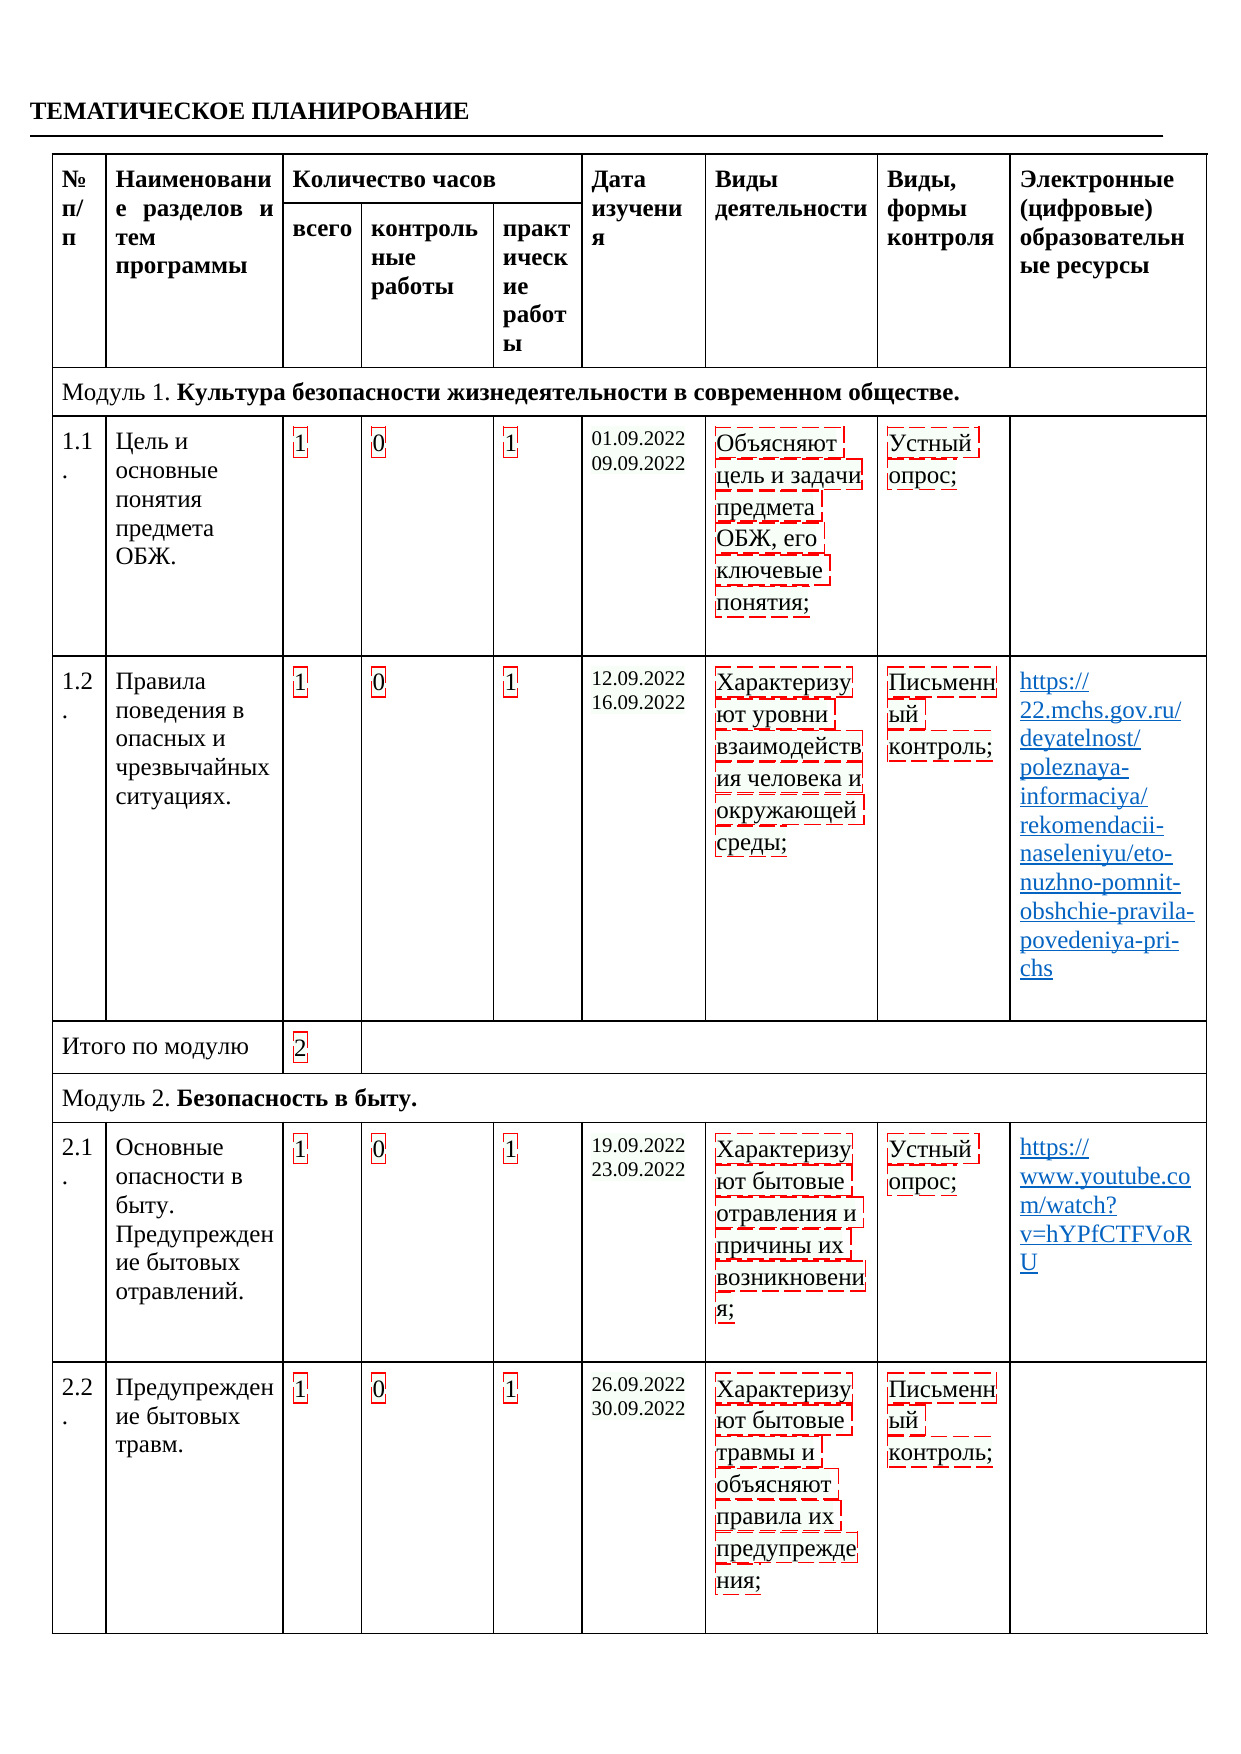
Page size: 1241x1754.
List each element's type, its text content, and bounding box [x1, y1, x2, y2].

table_cell 1 [284, 417, 361, 655]
table_cell 19.09.2022 23.09.2022 [583, 1123, 705, 1361]
table_cell Характеризуют бытовые отравления и причины их возникновения; [706, 1123, 877, 1361]
table_cell 0 [362, 1363, 493, 1633]
table_cell https://www.youtube.com/watch?v=hYPfCTFVoRU [1011, 1123, 1206, 1361]
table_cell Цель и основные понятия предмета ОБЖ. [107, 417, 282, 655]
table_cell 0 [362, 1123, 493, 1361]
table_header Дата изучения [583, 155, 705, 366]
table_header Количество часов [284, 155, 581, 202]
table_cell 1 [284, 657, 361, 1020]
table_cell 1 [284, 1363, 361, 1633]
table_header Наименование разделов и тем программы [107, 155, 282, 366]
table_header Электронные (цифровые) образовательные ресурсы [1011, 155, 1206, 366]
table_cell 2 [284, 1022, 361, 1072]
table_cell [1011, 1363, 1206, 1633]
table_cell 0 [362, 417, 493, 655]
table_cell 26.09.2022 30.09.2022 [583, 1363, 705, 1633]
table_cell 1 [494, 657, 581, 1020]
table_cell 01.09.2022 09.09.2022 [583, 417, 705, 655]
table_cell практические работы [494, 204, 581, 366]
table_cell 1.2. [53, 657, 105, 1020]
table_cell https://22.mchs.gov.ru/deyatelnost/poleznaya-informaciya/rekomendacii-naseleniyu/eto-nuzhno-pomnit-obshchie-pravila-povedeniya-pri-chs [1011, 657, 1206, 1020]
table_cell всего [284, 204, 361, 366]
table_cell 0 [362, 657, 493, 1020]
table_cell 2.2. [53, 1363, 105, 1633]
table_header № п/п [53, 155, 105, 366]
table_cell Устный опрос; [878, 1123, 1009, 1361]
table_cell контрольные работы [362, 204, 493, 366]
table_cell Устный опрос; [878, 417, 1009, 655]
table_cell 2.1. [53, 1123, 105, 1361]
table_cell 1 [494, 1123, 581, 1361]
table_cell Модуль 2. Безопасность в быту. [53, 1074, 1206, 1122]
table_cell 1 [494, 1363, 581, 1633]
table_cell Предупреждение бытовых травм. [107, 1363, 282, 1633]
table_cell Характеризуют бытовые травмы и объясняют правила их предупреждения; [706, 1363, 877, 1633]
table_cell 1 [494, 417, 581, 655]
table_cell Основные опасности в быту. Предупреждение бытовых отравлений. [107, 1123, 282, 1361]
table_cell Модуль 1. Культура безопасности жизнедеятельности в современном обществе. [53, 368, 1206, 415]
table_cell [362, 1022, 1206, 1072]
table_cell Объясняют цель и задачи предмета ОБЖ, его ключевые понятия; [706, 417, 877, 655]
table_header Виды, формы контроля [878, 155, 1009, 366]
table_cell Правила поведения в опасных и чрезвычайных ситуациях. [107, 657, 282, 1020]
table_cell 1.1. [53, 417, 105, 655]
table_cell Письменный контроль; [878, 657, 1009, 1020]
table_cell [878, 1363, 1009, 1633]
table_cell 1 [284, 1123, 361, 1361]
table_cell Итого по модулю [53, 1022, 282, 1072]
table_cell Характеризуют уровни взаимодействия человека и окружающей среды; [706, 657, 877, 1020]
table_cell 12.09.2022 16.09.2022 [583, 657, 705, 1020]
table_header Виды деятельности [706, 155, 877, 366]
text ТЕМАТИЧЕСКОЕ ПЛАНИРОВАНИЕ [29, 96, 1163, 137]
table_cell [1011, 417, 1206, 655]
